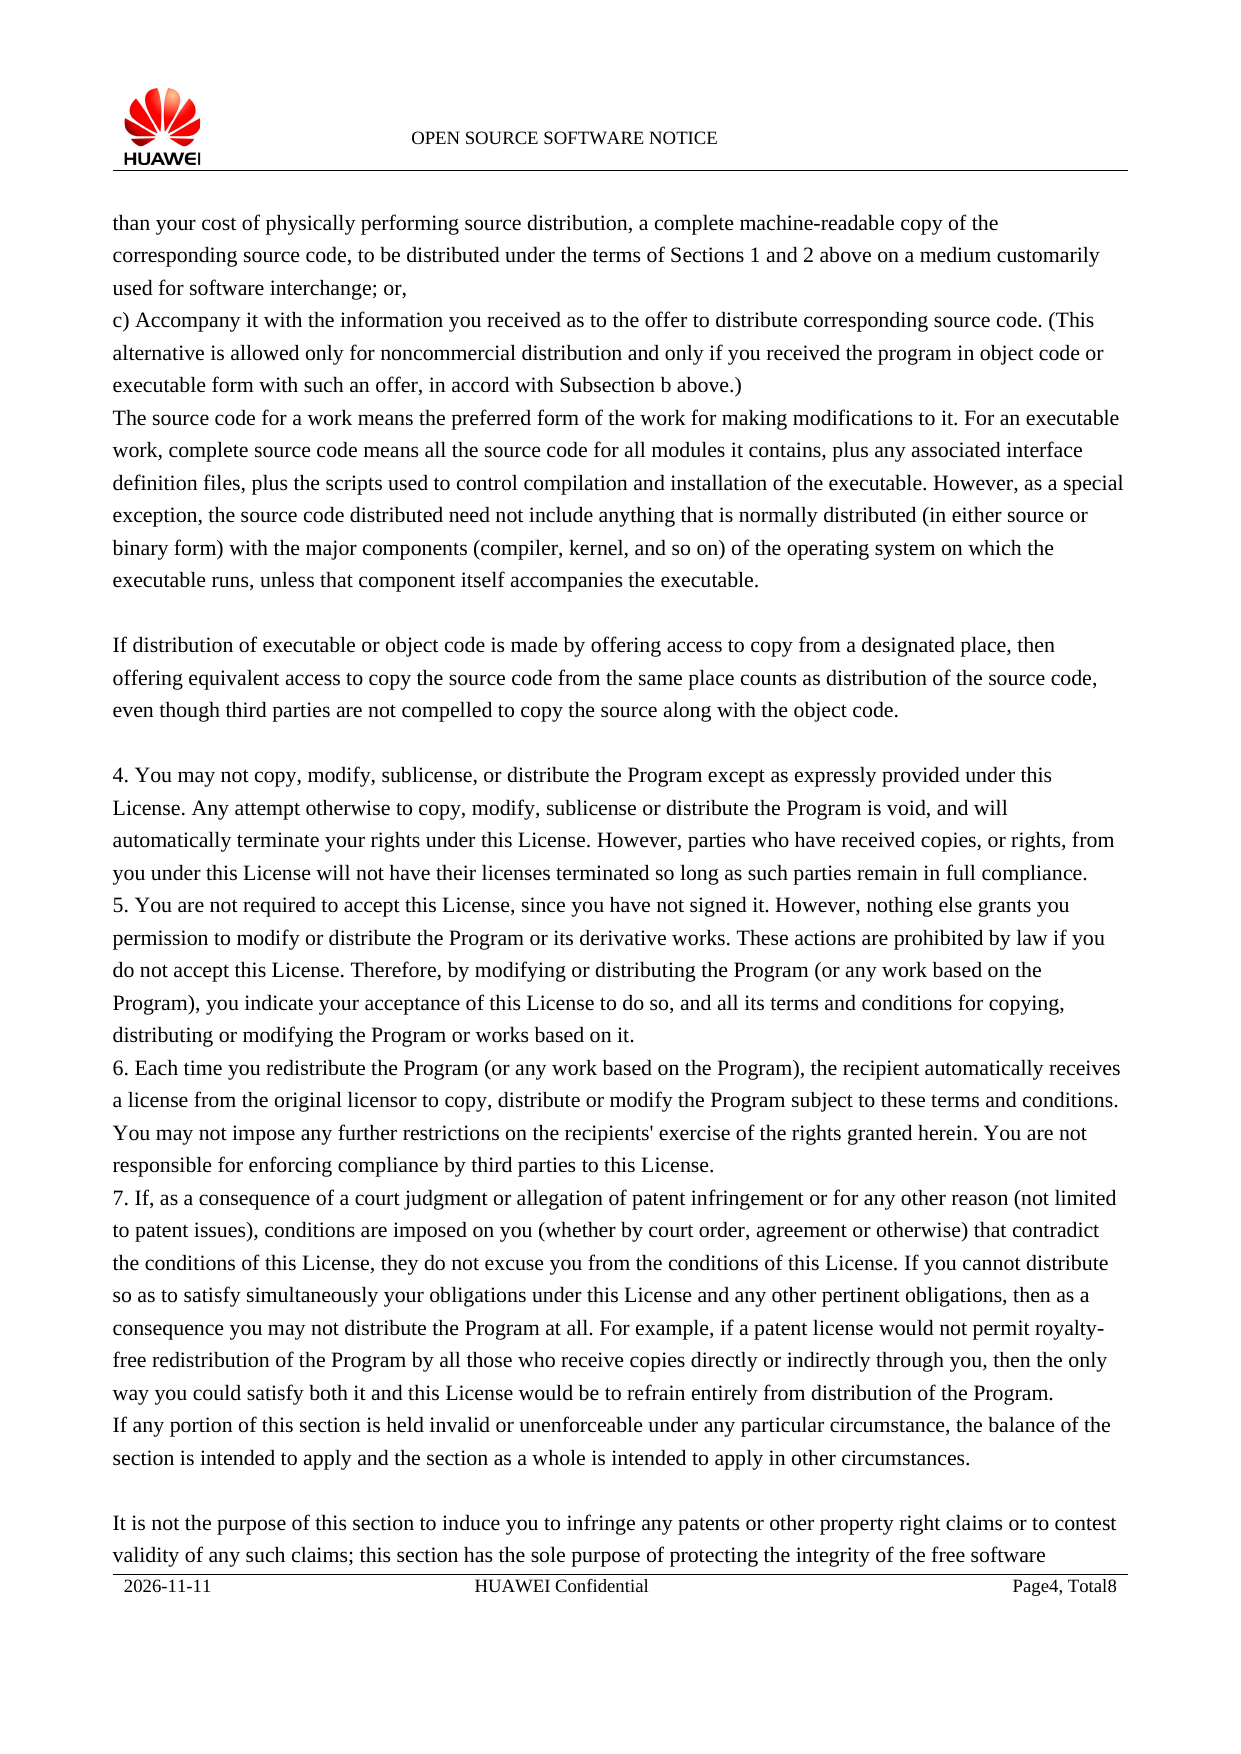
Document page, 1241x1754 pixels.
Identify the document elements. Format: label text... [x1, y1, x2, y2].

picture [124, 88, 201, 165]
